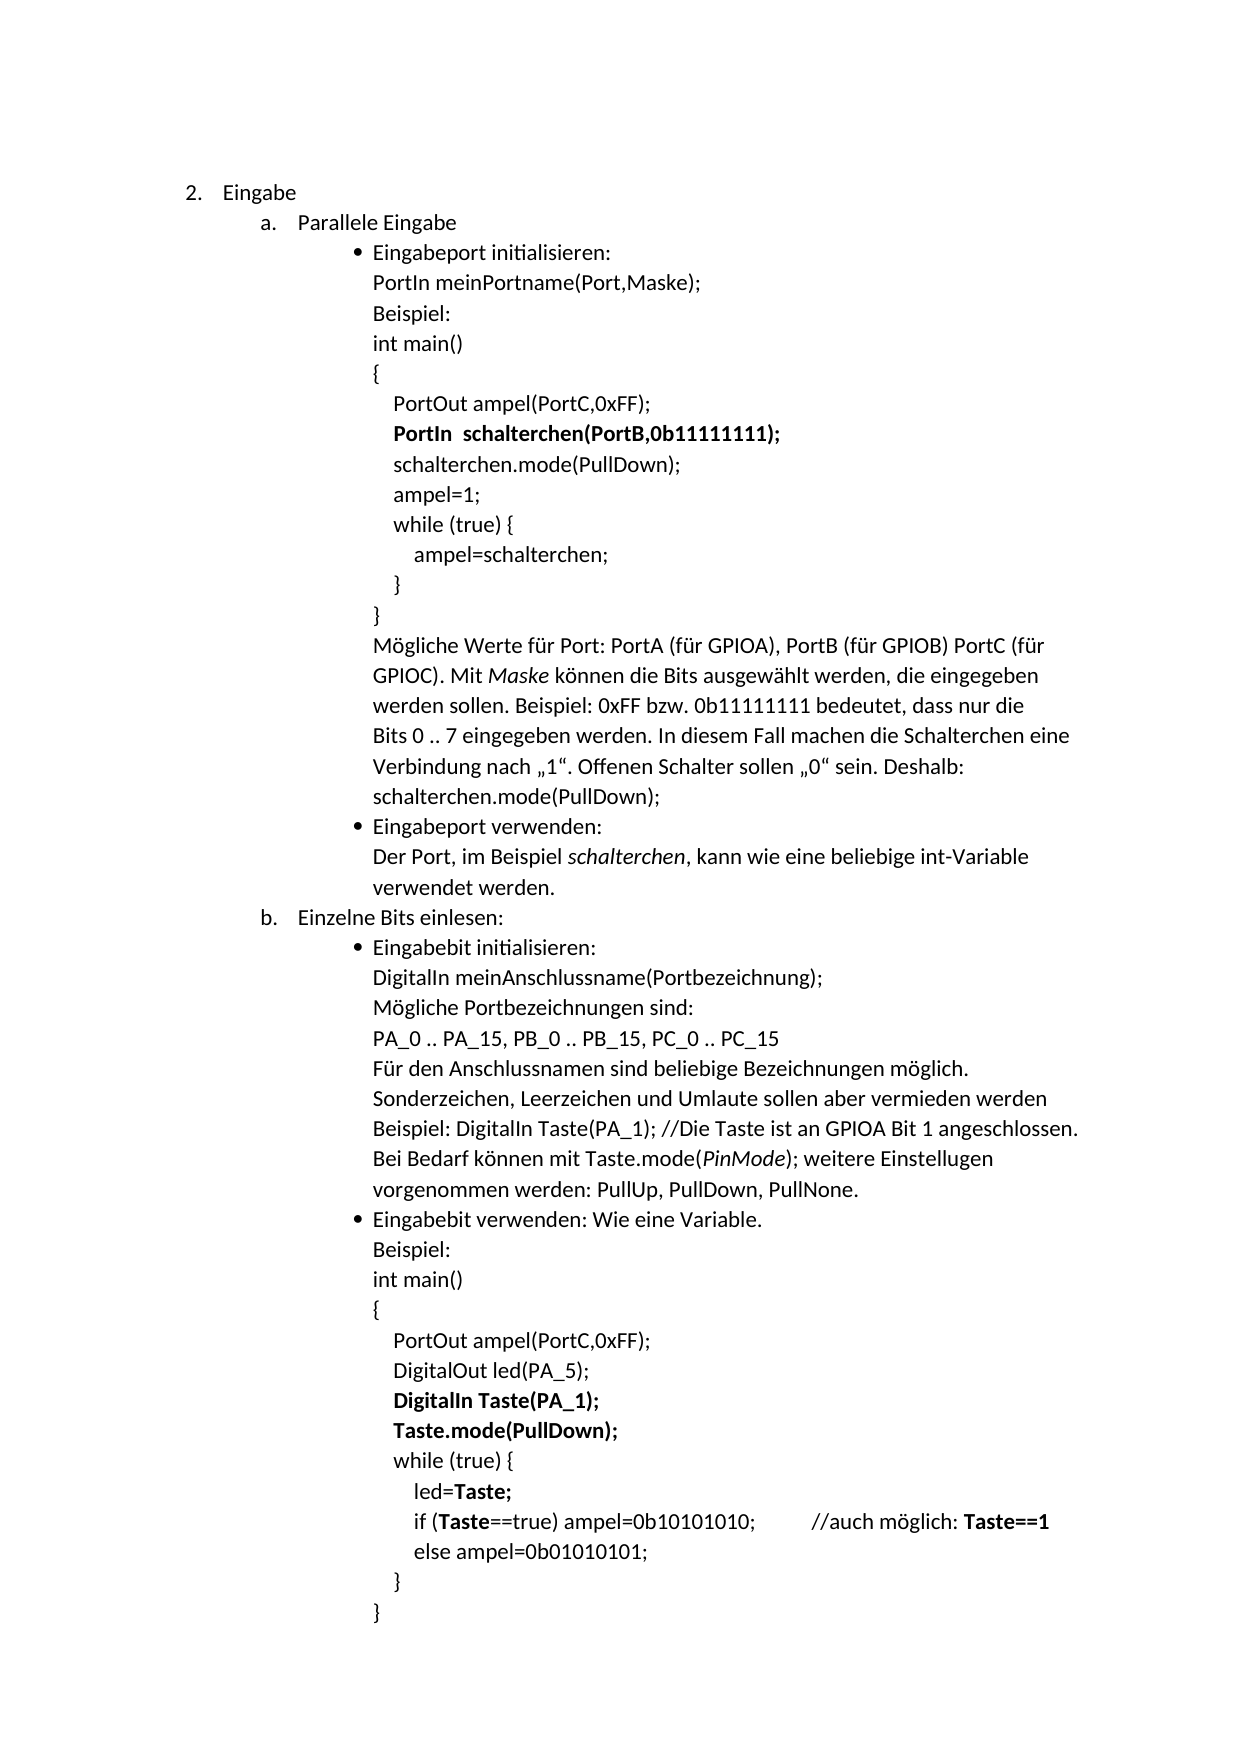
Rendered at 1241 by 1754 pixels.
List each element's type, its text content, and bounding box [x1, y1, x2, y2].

list else ampel=0b01010101; [373, 1537, 1093, 1565]
list Eingabeport initialisieren: PortIn meinPortname(Port,Maske); [354, 238, 1093, 296]
list DigitalIn Taste(PA_1); [373, 1386, 1093, 1414]
list schalterchen.mode(PullDown); [373, 450, 1093, 478]
list { [373, 359, 1093, 387]
list ampel=1; [373, 480, 1093, 508]
list PortOut ampel(PortC,0xFF); [373, 1326, 1093, 1354]
list Parallele Eingabe [260, 208, 1093, 236]
list Eingabeport verwenden: Der Port, im Beispiel schalterchen, kann wie eine beliebige int-Variable verwendet werden. [354, 812, 1093, 901]
list } [373, 1567, 1093, 1595]
list Beispiel: int main() [373, 299, 1093, 357]
list while (true) { [373, 510, 1093, 538]
list while (true) { [373, 1447, 1093, 1474]
list } [373, 1598, 1093, 1626]
list { [373, 1296, 1093, 1323]
list PortOut ampel(PortC,0xFF); [373, 389, 1093, 417]
list Taste.mode(PullDown); [373, 1416, 1093, 1444]
list } [373, 571, 1093, 598]
list Eingabebit verwenden: Wie eine Variable. Beispiel: int main() [354, 1205, 1093, 1293]
list Eingabe [185, 178, 1093, 206]
list Einzelne Bits einlesen: [260, 903, 1093, 931]
list PortIn schalterchen(PortB,0b11111111); [373, 419, 1093, 447]
list DigitalOut led(PA_5); [373, 1356, 1093, 1384]
list Mögliche Werte für Port: PortA (für GPIOA), PortB (für GPIOB) PortC (für GPIOC). Mit Maske können die Bits ausgewählt werden, die eingegeben werden sollen. Beispiel: 0xFF bzw. 0b11111111 bedeutet, dass nur die Bits 0 .. 7 eingegeben werden. In diesem Fall machen die Schalterchen eine Verbindung nach „1“. Offenen Schalter sollen „0“ sein. Deshalb: schalterchen.mode(PullDown); [373, 631, 1093, 810]
list if (Taste==true) ampel=0b10101010; //auch möglich: Taste==1 [373, 1507, 1093, 1535]
list led=Taste; [373, 1477, 1093, 1505]
list ampel=schalterchen; [373, 540, 1093, 568]
list Eingabebit initialisieren: DigitalIn meinAnschlussname(Portbezeichnung); Mögliche Portbezeichnungen sind: PA_0 .. PA_15, PB_0 .. PB_15, PC_0 .. PC_15 Für den Anschlussnamen sind beliebige Bezeichnungen möglich. Sonderzeichen, Leerzeichen und Umlaute sollen aber vermieden werden Beispiel: DigitalIn Taste(PA_1); //Die Taste ist an GPIOA Bit 1 angeschlossen. Bei Bedarf können mit Taste.mode(PinMode); weitere Einstellugen vorgenommen werden: PullUp, PullDown, PullNone. [354, 933, 1093, 1203]
list } [373, 601, 1093, 629]
